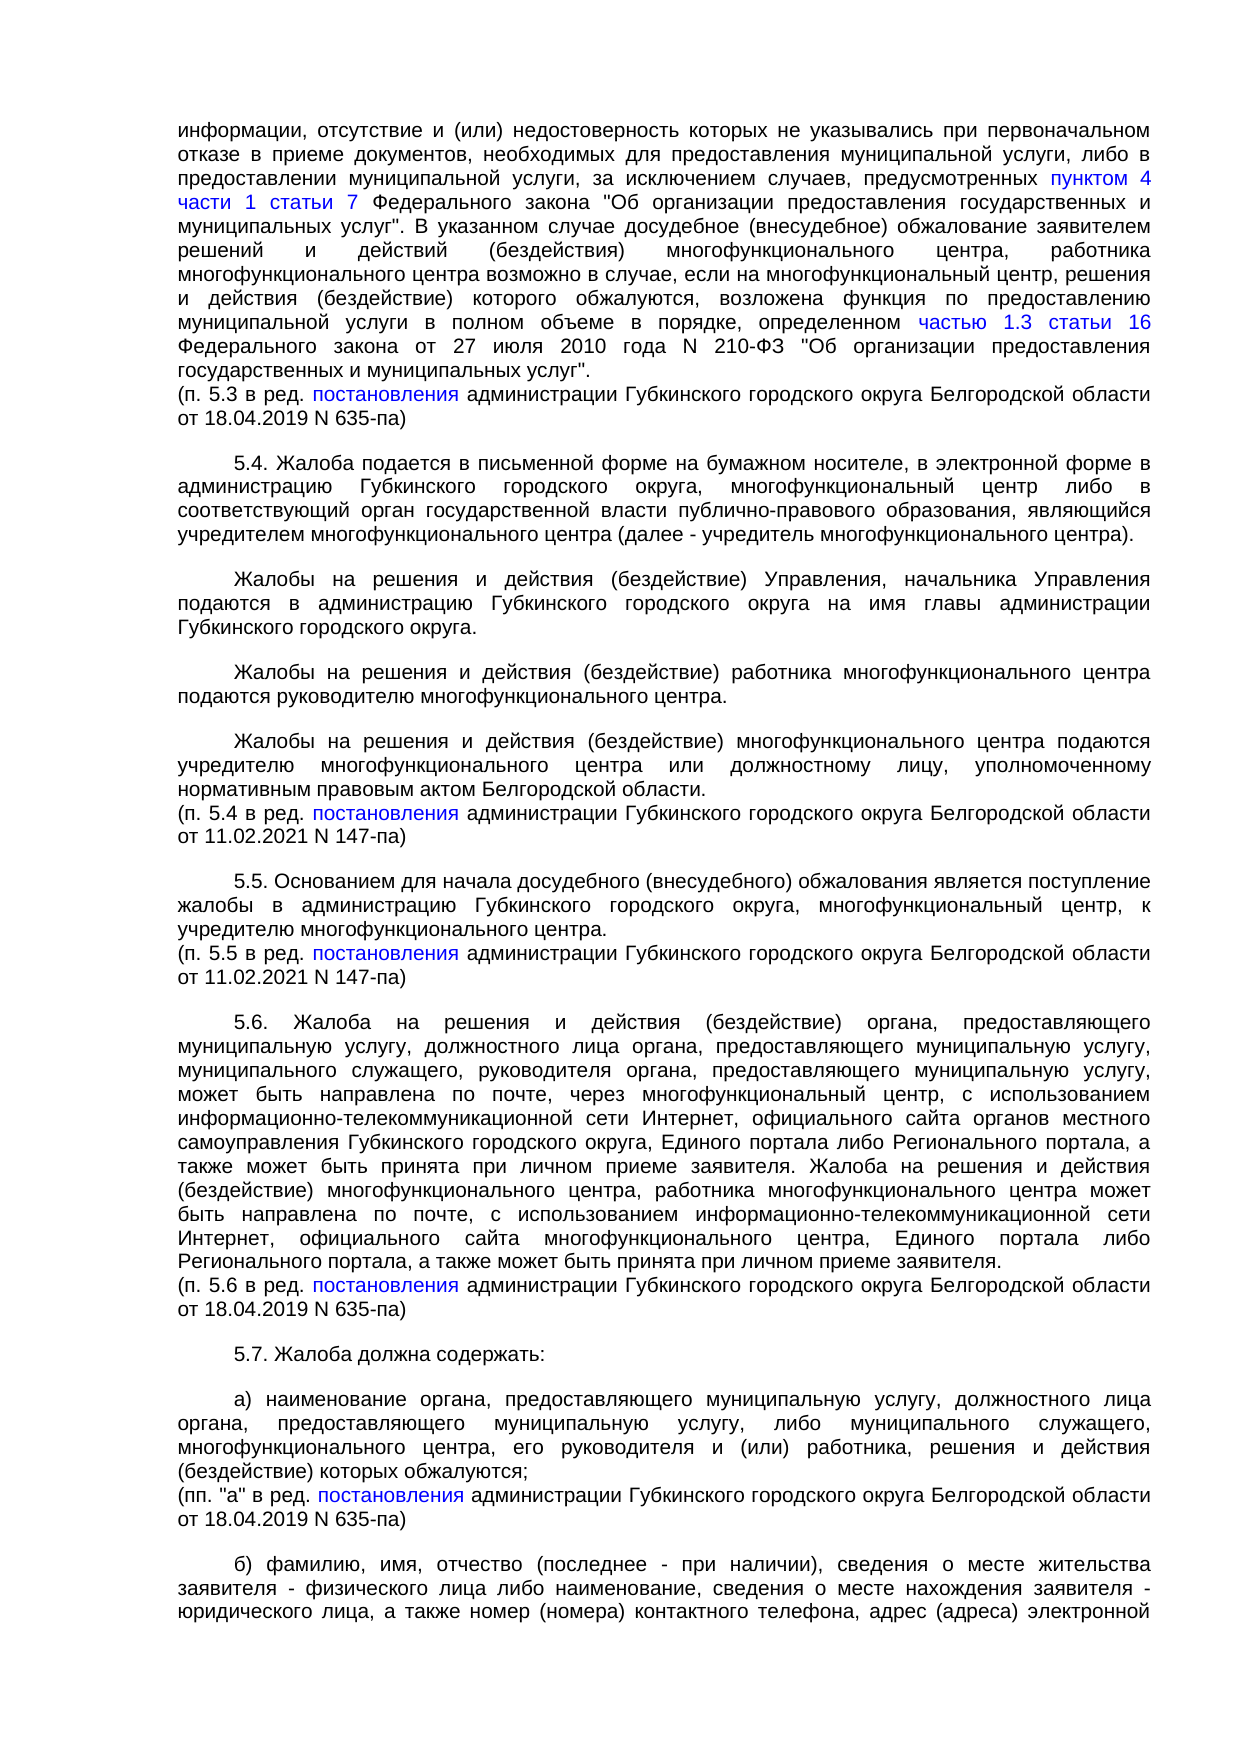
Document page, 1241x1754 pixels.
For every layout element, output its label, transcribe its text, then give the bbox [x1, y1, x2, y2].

text 5.7. Жалоба должна содержать: [177, 1342, 1152, 1366]
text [177, 118, 1152, 382]
text а) наименование органа, предоставляющего муниципальную услугу, должностного лица органа, предоставляющего муниципальную услугу, либо муниципального служащего, многофункционального центра, его руководителя и (или) работника, решения и действия (бездействие) которых обжалуются; [177, 1387, 1152, 1483]
text (п. 5.6 в ред. постановления администрации Губкинского городского округа Белгородской области от 18.04.2019 N 635-па) [177, 1273, 1152, 1321]
text (пп. "а" в ред. постановления администрации Губкинского городского округа Белгородской области от 18.04.2019 N 635-па) [177, 1483, 1152, 1531]
text (п. 5.3 в ред. постановления администрации Губкинского городского округа Белгородской области от 18.04.2019 N 635-па) [177, 382, 1152, 429]
text 5.5. Основанием для начала досудебного (внесудебного) обжалования является поступление жалобы в администрацию Губкинского городского округа, многофункциональный центр, к учредителю многофункционального центра. [177, 869, 1152, 941]
text 5.6. Жалоба на решения и действия (бездействие) органа, предоставляющего муниципальную услугу, должностного лица органа, предоставляющего муниципальную услугу, муниципального служащего, руководителя органа, предоставляющего муниципальную услугу, может быть направлена по почте, через многофункциональный центр, с использованием информационно-телекоммуникационной сети Интернет, официального сайта органов местного самоуправления Губкинского городского округа, Единого портала либо Регионального портала, а также может быть принята при личном приеме заявителя. Жалоба на решения и действия (бездействие) многофункционального центра, работника многофункционального центра может быть направлена по почте, с использованием информационно-телекоммуникационной сети Интернет, официального сайта многофункционального центра, Единого портала либо Регионального портала, а также может быть принята при личном приеме заявителя. [177, 1010, 1152, 1273]
text Жалобы на решения и действия (бездействие) многофункционального центра подаются учредителю многофункционального центра или должностному лицу, уполномоченному нормативным правовым актом Белгородской области. [177, 728, 1152, 800]
text Жалобы на решения и действия (бездействие) Управления, начальника Управления подаются в администрацию Губкинского городского округа на имя главы администрации Губкинского городского округа. [177, 567, 1152, 639]
text (п. 5.5 в ред. постановления администрации Губкинского городского округа Белгородской области от 11.02.2021 N 147-па) [177, 941, 1152, 989]
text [177, 1551, 1152, 1623]
text (п. 5.4 в ред. постановления администрации Губкинского городского округа Белгородской области от 11.02.2021 N 147-па) [177, 800, 1152, 848]
text Жалобы на решения и действия (бездействие) работника многофункционального центра подаются руководителю многофункционального центра. [177, 660, 1152, 708]
text 5.4. Жалоба подается в письменной форме на бумажном носителе, в электронной форме в администрацию Губкинского городского округа, многофункциональный центр либо в соответствующий орган государственной власти публично-правового образования, являющийся учредителем многофункционального центра (далее - учредитель многофункционального центра). [177, 450, 1152, 546]
